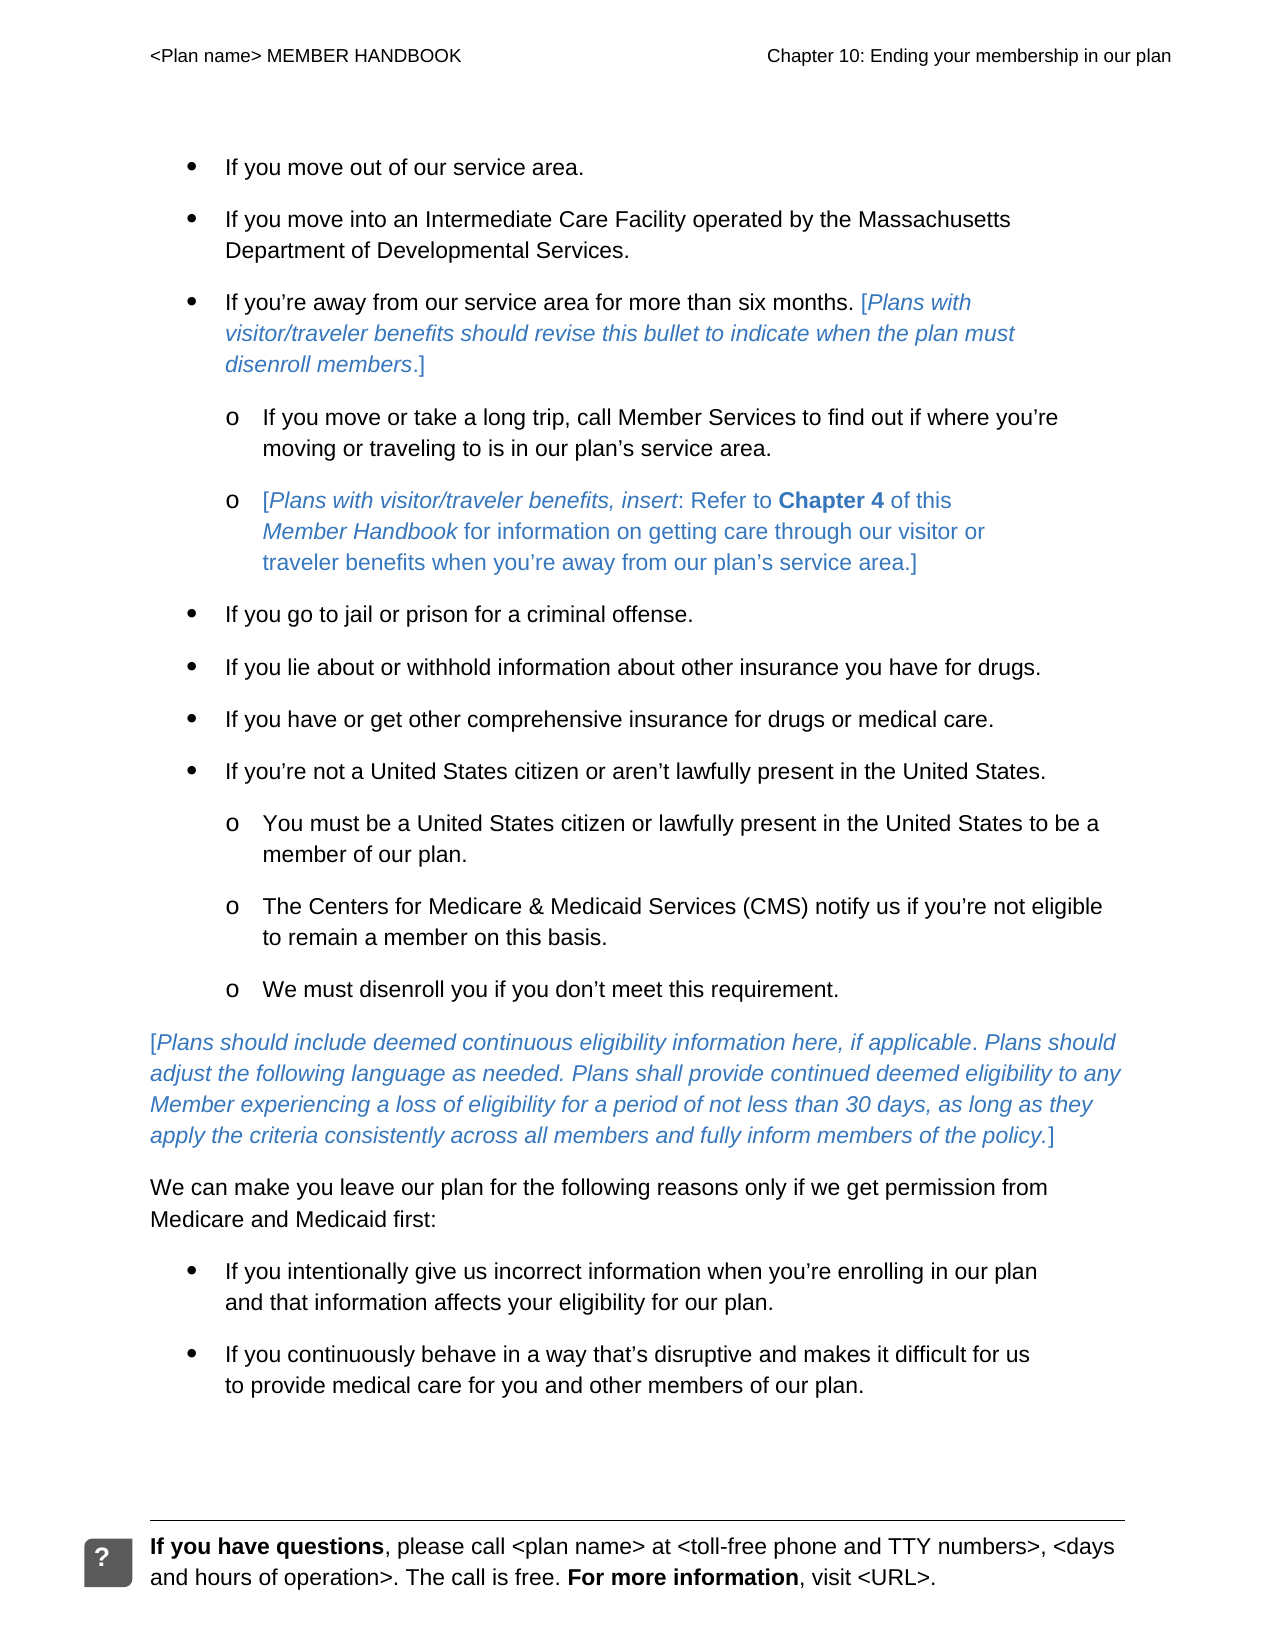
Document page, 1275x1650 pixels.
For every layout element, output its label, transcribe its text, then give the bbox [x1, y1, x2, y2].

list You must be a United States citizen or lawfully present in the United States to be a member of our plan. [225, 806, 1125, 869]
list If you move or take a long trip, call Member Services to find out if where you’re moving or traveling to is in our plan’s service area. [225, 400, 1125, 462]
list If you’re away from our service area for more than six months. [Plans with visitor/traveler benefits should revise this bullet to indicate when the plan must disenroll members.] [187, 285, 1050, 379]
list If you move into an Intermediate Care Facility operated by the Massachusetts Department of Developmental Services. [187, 202, 1125, 264]
list If you intentionally give us incorrect information when you’re enrolling in our plan and that information affects your eligibility for our plan. [187, 1254, 1050, 1317]
list If you’re not a United States citizen or aren’t lawfully present in the United States. [187, 754, 1050, 785]
list If you move out of our service area. [187, 150, 1050, 181]
list If you go to jail or prison for a criminal offense. [187, 598, 1050, 629]
text We can make you leave our plan for the following reasons only if we get permission from Medicare and Medicaid first: [150, 1171, 1125, 1233]
list The Centers for Medicare & Medicaid Services (CMS) notify us if you’re not eligible to remain a member on this basis. [225, 889, 1125, 952]
list If you continuously behave in a way that’s disruptive and makes it difficult for us to provide medical care for you and other members of our plan. [187, 1337, 1050, 1400]
list [Plans with visitor/traveler benefits, insert: Refer to Chapter 4 of this Member Handbook for information on getting care through our visitor or traveler benefits when you’re away from our plan’s service area.] [225, 483, 1012, 577]
list We must disenroll you if you don’t meet this requirement. [225, 973, 1125, 1004]
text [Plans should include deemed continuous eligibility information here, if applicable. Plans should adjust the following language as needed. Plans shall provide continued deemed eligibility to any Member experiencing a loss of eligibility for a period of not less than 30 days, as long as they apply the criteria consistently across all members and fully inform members of the policy.] [150, 1025, 1125, 1150]
list If you have or get other comprehensive insurance for drugs or medical care. [187, 702, 1125, 733]
list If you lie about or withhold information about other insurance you have for drugs. [187, 650, 1050, 681]
